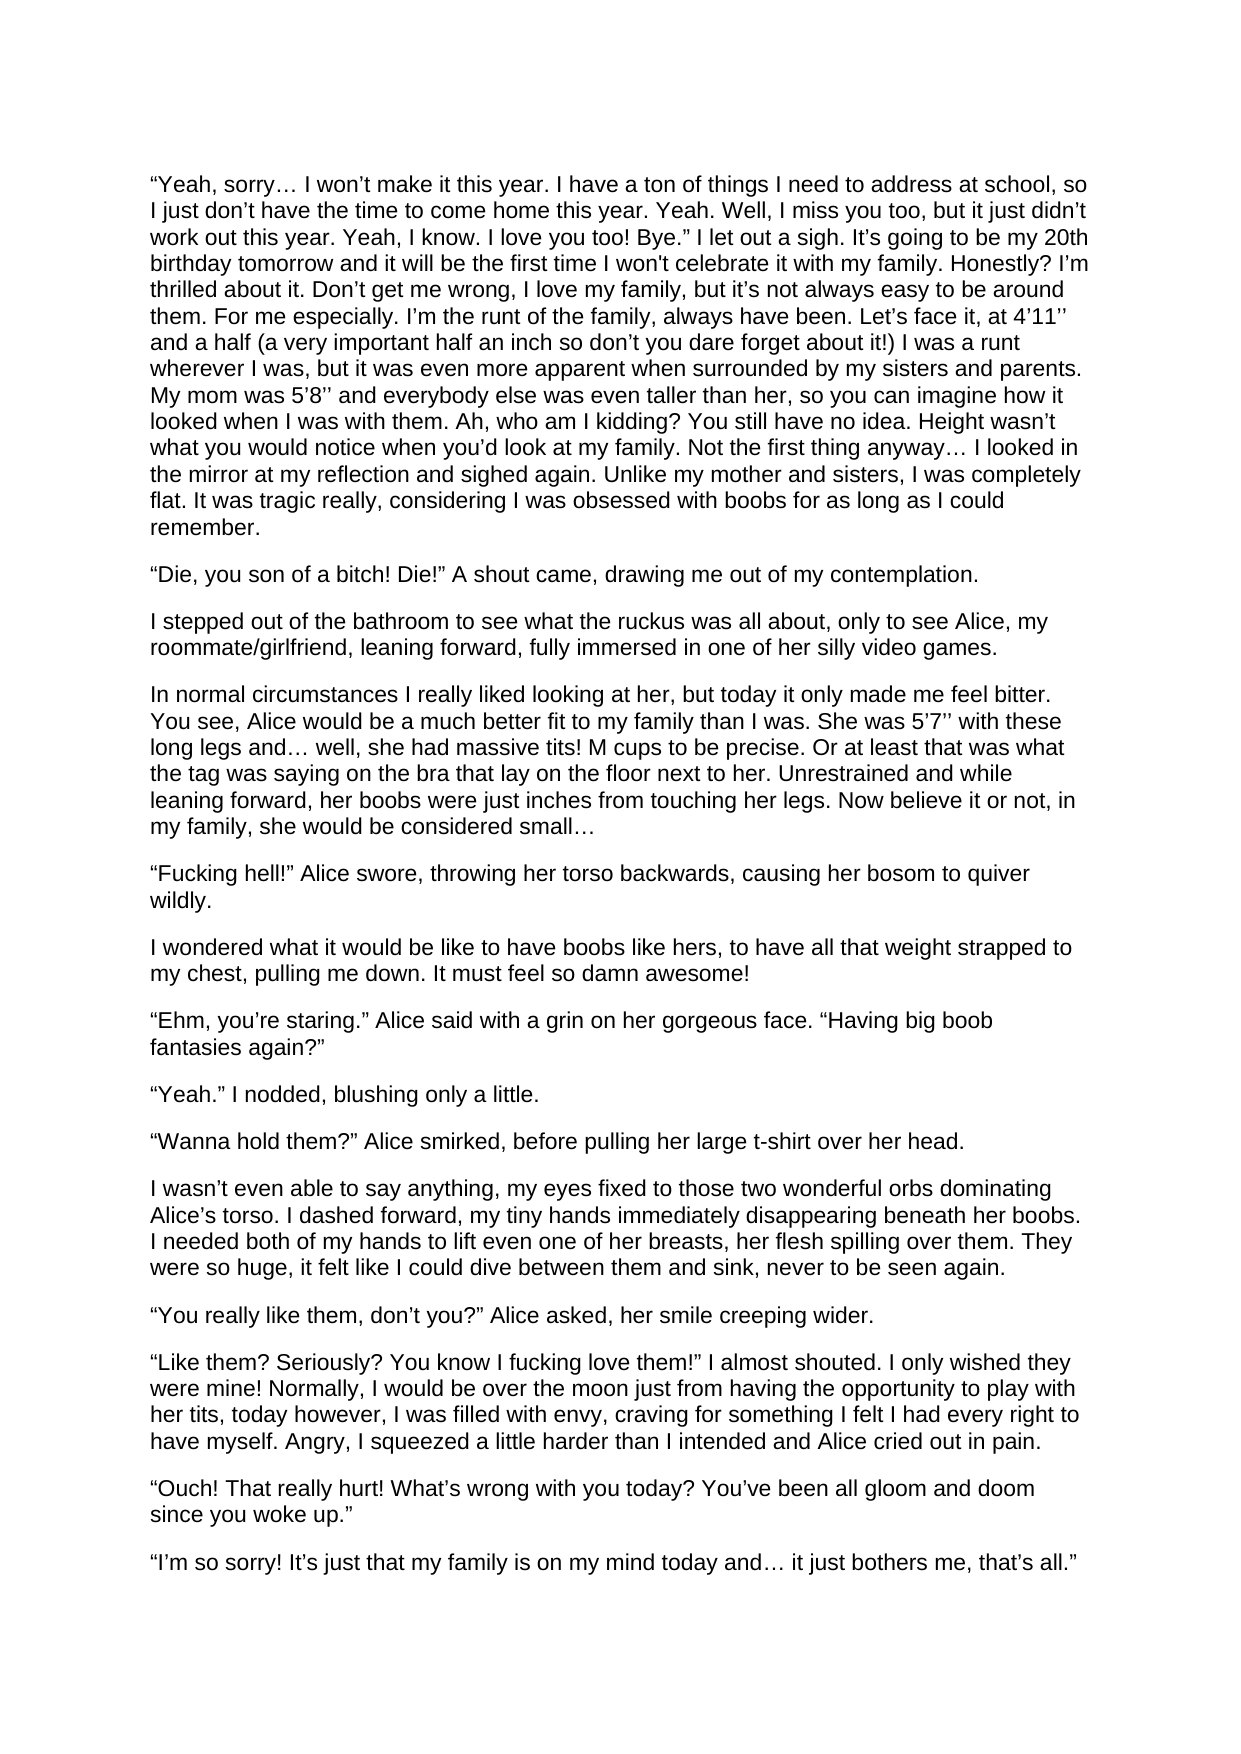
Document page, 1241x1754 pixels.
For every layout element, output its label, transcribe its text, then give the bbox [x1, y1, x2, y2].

text “Like them? Seriously? You know I fucking love them!” I almost shouted. I only wished they were mine! Normally, I would be over the moon just from having the opportunity to play with her tits, today however, I was filled with envy, craving for something I felt I had every right to have myself. Angry, I squeezed a little harder than I intended and Alice cried out in pain. [150, 1349, 1090, 1454]
text “Wanna hold them?” Alice smirked, before pulling her large t-shirt over her head. [150, 1128, 1090, 1154]
text “Fucking hell!” Alice swore, throwing her torso backwards, causing her bosom to quiver wildly. [150, 860, 1090, 913]
text “You really like them, don’t you?” Alice asked, her smile creeping wider. [150, 1302, 1090, 1328]
text In normal circumstances I really liked looking at her, but today it only made me feel bitter. You see, Alice would be a much better fit to my family than I was. She was 5’7’’ with these long legs and… well, she had massive tits! M cups to be precise. Or at least that was what the tag was saying on the bra that lay on the floor next to her. Unrestrained and while leaning forward, her boobs were just inches from touching her legs. Now believe it or not, in my family, she would be considered small… [150, 681, 1090, 839]
text “Yeah, sorry… I won’t make it this year. I have a ton of things I need to address at school, so I just don’t have the time to come home this year. Yeah. Well, I miss you too, but it just didn’t work out this year. Yeah, I know. I love you too! Bye.” I let out a sigh. It’s going to be my 20th birthday tomorrow and it will be the first time I won't celebrate it with my family. Honestly? I’m thrilled about it. Don’t get me wrong, I love my family, but it’s not always easy to be around them. For me especially. I’m the runt of the family, always have been. Let’s face it, at 4’11’’ and a half (a very important half an inch so don’t you dare forget about it!) I was a runt wherever I was, but it was even more apparent when surrounded by my sisters and parents. My mom was 5’8’’ and everybody else was even taller than her, so you can imagine how it looked when I was with them. Ah, who am I kidding? You still have no idea. Height wasn’t what you would notice when you’d look at my family. Not the first thing anyway… I looked in the mirror at my reflection and sighed again. Unlike my mother and sisters, I was completely flat. It was tragic really, considering I was obsessed with boobs for as long as I could remember. [150, 171, 1090, 540]
text I stepped out of the bathroom to see what the ruckus was all about, only to see Alice, my roommate/girlfriend, leaning forward, fully immersed in one of her silly video games. [150, 608, 1090, 661]
text “Die, you son of a bitch! Die!” A shout came, drawing me out of my contemplation. [150, 561, 1090, 587]
text “Yeah.” I nodded, blushing only a little. [150, 1081, 1090, 1107]
text “Ouch! That really hurt! What’s wrong with you today? You’ve been all gloom and doom since you woke up.” [150, 1475, 1090, 1528]
text I wondered what it would be like to have boobs like hers, to have all that weight strapped to my chest, pulling me down. It must feel so damn awesome! [150, 934, 1090, 987]
text “I’m so sorry! It’s just that my family is on my mind today and… it just bothers me, that’s all.” [150, 1548, 1090, 1575]
text I wasn’t even able to say anything, my eyes fixed to those two wonderful orbs dominating Alice’s torso. I dashed forward, my tiny hands immediately disappearing beneath her boobs. I needed both of my hands to lift even one of her breasts, her flesh spilling over them. They were so huge, it felt like I could dive between them and sink, never to be seen again. [150, 1175, 1090, 1281]
text “Ehm, you’re staring.” Alice said with a grin on her gorgeous face. “Having big boob fantasies again?” [150, 1007, 1090, 1060]
